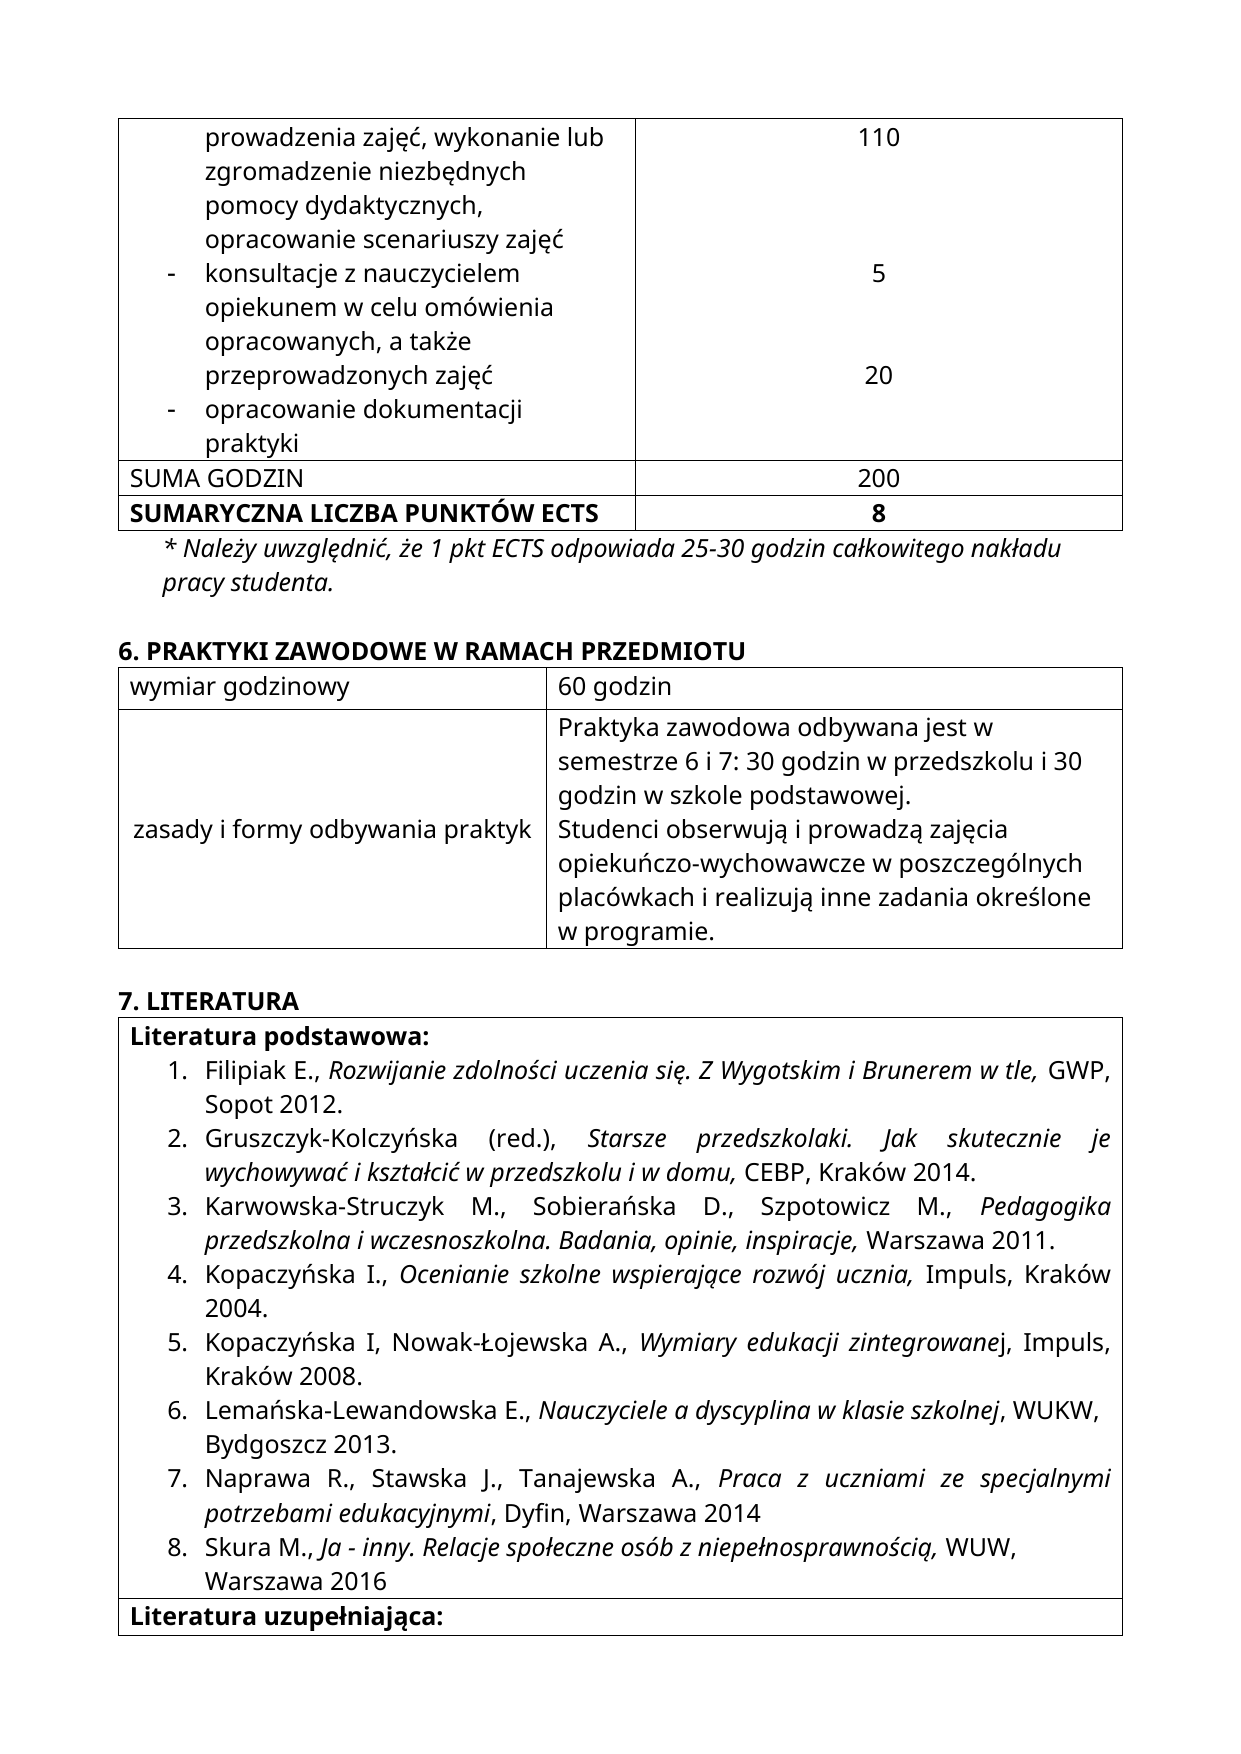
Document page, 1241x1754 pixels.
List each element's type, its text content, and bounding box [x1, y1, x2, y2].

table_cell 8 [636, 496, 1122, 530]
table_header wymiar godzinowy [119, 668, 546, 709]
table_cell 110 5 20 [636, 119, 1122, 460]
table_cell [119, 119, 635, 460]
table_cell Praktyka zawodowa odbywana jest w semestrze 6 i 7: 30 godzin w przedszkolu i 30 godzin w szkole podstawowej. Studenci obserwują i prowadzą zajęcia opiekuńczo-wychowawcze w poszczególnych placówkach i realizują inne zadania określone w programie. [547, 710, 1122, 948]
table_cell 200 [636, 461, 1122, 495]
table_cell SUMA GODZIN [119, 461, 635, 495]
table_cell zasady i formy odbywania praktyk [119, 710, 546, 948]
table_header 60 godzin [547, 668, 1122, 709]
text 7. LITERATURA [118, 983, 1122, 1017]
text 6. PRAKTYKI ZAWODOWE W RAMACH PRZEDMIOTU [118, 633, 1122, 667]
text * Należy uwzględnić, że 1 pkt ECTS odpowiada 25-30 godzin całkowitego nakładu pracy studenta. [162, 531, 1122, 599]
table_cell SUMARYCZNA LICZBA PUNKTÓW ECTS [119, 496, 635, 530]
table_header Literatura podstawowa: Filipiak E., Rozwijanie zdolności uczenia się. Z Wygotskim i Brunerem w tle, GWP, Sopot 2012. Gruszczyk-Kolczyńska (red.), Starsze przedszkolaki. Jak skutecznie je wychowywać i kształcić w przedszkolu i w domu, CEBP, Kraków 2014. Karwowska-Struczyk M., Sobierańska D., Szpotowicz M., Pedagogika przedszkolna i wczesnoszkolna. Badania, opinie, inspiracje, Warszawa 2011. Kopaczyńska I., Ocenianie szkolne wspierające rozwój ucznia, Impuls, Kraków 2004. Kopaczyńska I, Nowak-Łojewska A., Wymiary edukacji zintegrowanej, Impuls, Kraków 2008. Lemańska-Lewandowska E., Nauczyciele a dyscyplina w klasie szkolnej, WUKW, Bydgoszcz 2013. Naprawa R., Stawska J., Tanajewska A., Praca z uczniami ze specjalnymi potrzebami edukacyjnymi, Dyfin, Warszawa 2014 Skura M., Ja - inny. Relacje społeczne osób z niepełnosprawnością, WUW, Warszawa 2016 [119, 1018, 1122, 1597]
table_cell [119, 1599, 1122, 1635]
